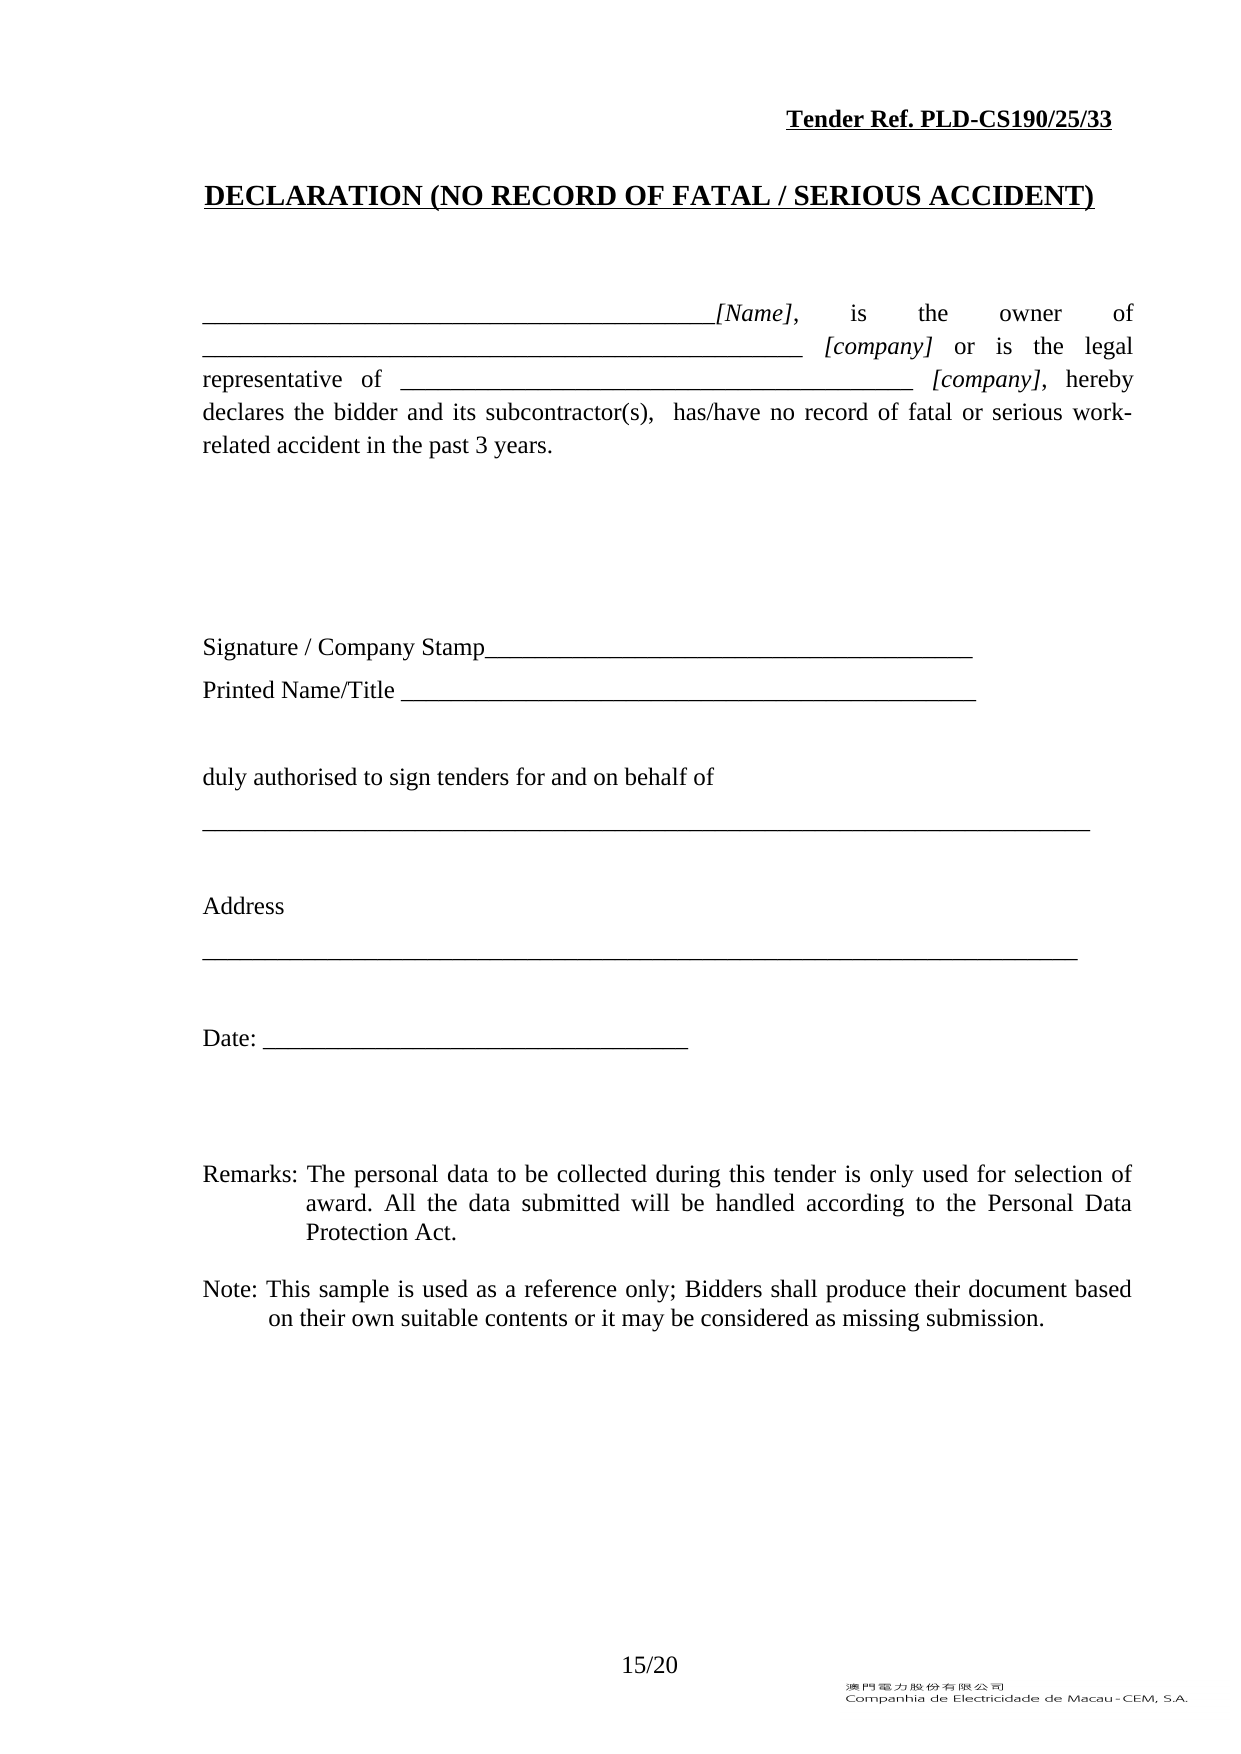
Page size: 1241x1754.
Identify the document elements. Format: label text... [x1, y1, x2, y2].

picture [840, 1680, 1230, 1726]
text DECLARATION (NO RECORD OF FATAL / SERIOUS ACCIDENT) [165, 178, 1134, 212]
text Remarks: The personal data to be collected during this tender is only used for selection of award. All the data submitted will be handled according to the Personal Data Protection Act. [202, 1159, 1134, 1246]
text Date: __________________________________ [202, 1023, 1134, 1051]
text Address ______________________________________________________________________ [202, 891, 1134, 963]
text Note: This sample is used as a reference only; Bidders shall produce their document based on their own suitable contents or it may be considered as missing submission. [202, 1274, 1134, 1332]
list _________________________________________[Name], is the owner of ________________________________________________ [company] or is the legal representative of _________________________________________ [company], hereby declares the bidder and its subcontractor(s), has/have no record of fatal or serious work-related accident in the past 3 years. [202, 298, 1134, 459]
text Signature / Company Stamp_______________________________________ [202, 632, 1134, 661]
text duly authorised to sign tenders for and on behalf of [202, 762, 1134, 790]
text _______________________________________________________________________ [202, 805, 1134, 833]
text Printed Name/Title ______________________________________________ [202, 675, 1134, 704]
